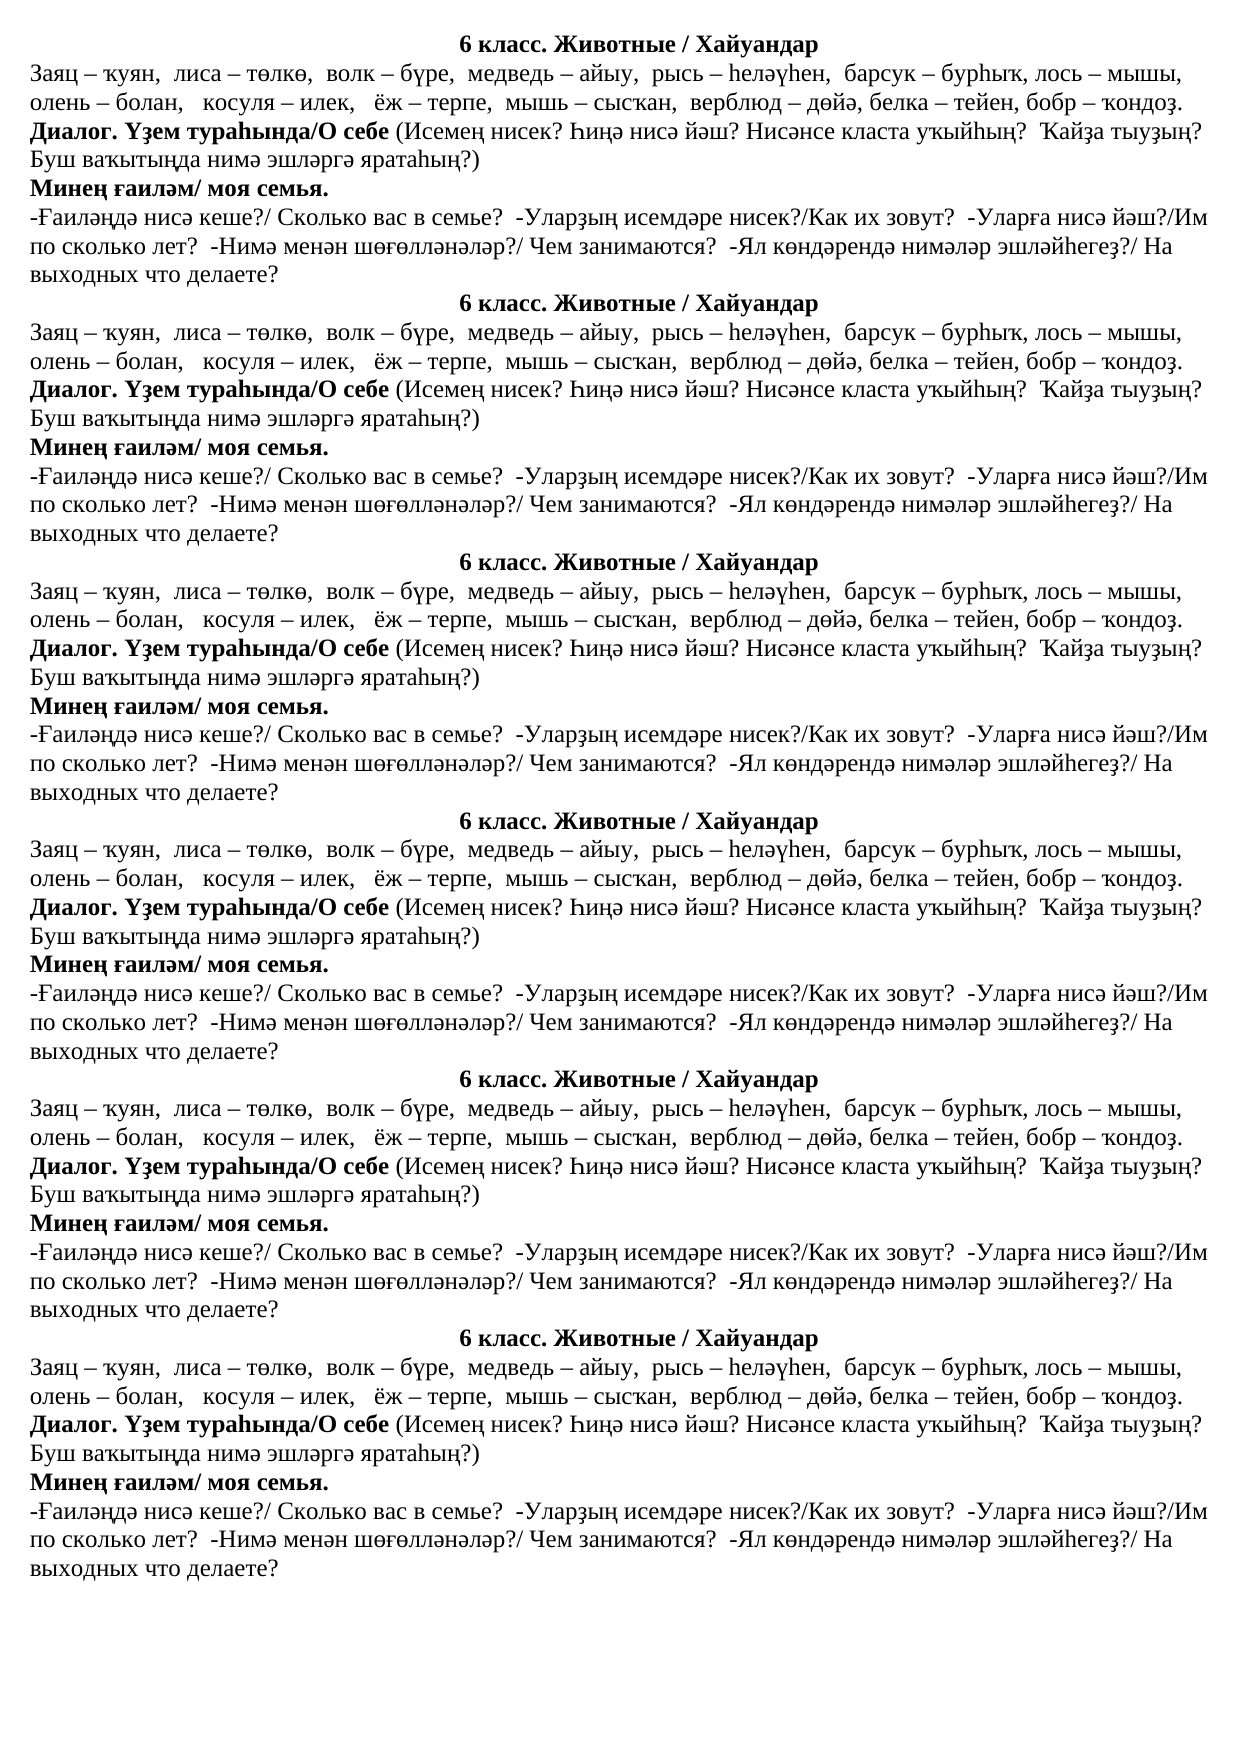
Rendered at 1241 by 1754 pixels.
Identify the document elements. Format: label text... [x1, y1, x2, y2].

text Минең ғаиләм/ моя семья. [29, 691, 1211, 719]
text 6 класс. Животные / Хайуандар [67, 288, 1211, 317]
text -Ғаиләңдә нисә кеше?/ Сколько вас в семье? -Уларҙың исемдәре нисек?/Как их зовут? -Уларға нисә йәш?/Им по сколько лет? -Нимә менән шөғөлләнәләр?/ Чем занимаются? -Ял көндәрендә нимәләр эшләйһегеҙ?/ На выходных что делаете? [29, 719, 1211, 806]
text Диалог. Үҙем тураһында/О себе (Исемең нисек? Һиңә нисә йәш? Нисәнсе класта уҡыйһың? Ҡайҙа тыуҙың? Буш ваҡытыңда нимә эшләргә яратаһың?) [29, 892, 1211, 949]
text Диалог. Үҙем тураһында/О себе (Исемең нисек? Һиңә нисә йәш? Нисәнсе класта уҡыйһың? Ҡайҙа тыуҙың? Буш ваҡытыңда нимә эшләргә яратаһың?) [29, 633, 1211, 691]
text Диалог. Үҙем тураһында/О себе (Исемең нисек? Һиңә нисә йәш? Нисәнсе класта уҡыйһың? Ҡайҙа тыуҙың? Буш ваҡытыңда нимә эшләргә яратаһың?) [29, 1151, 1211, 1208]
text Диалог. Үҙем тураһында/О себе (Исемең нисек? Һиңә нисә йәш? Нисәнсе класта уҡыйһың? Ҡайҙа тыуҙың? Буш ваҡытыңда нимә эшләргә яратаһың?) [29, 116, 1211, 173]
text 6 класс. Животные / Хайуандар [67, 806, 1211, 834]
text 6 класс. Животные / Хайуандар [67, 547, 1211, 576]
text -Ғаиләңдә нисә кеше?/ Сколько вас в семье? -Уларҙың исемдәре нисек?/Как их зовут? -Уларға нисә йәш?/Им по сколько лет? -Нимә менән шөғөлләнәләр?/ Чем занимаются? -Ял көндәрендә нимәләр эшләйһегеҙ?/ На выходных что делаете? [29, 1237, 1211, 1323]
text 6 класс. Животные / Хайуандар [67, 1064, 1211, 1093]
text -Ғаиләңдә нисә кеше?/ Сколько вас в семье? -Уларҙың исемдәре нисек?/Как их зовут? -Уларға нисә йәш?/Им по сколько лет? -Нимә менән шөғөлләнәләр?/ Чем занимаются? -Ял көндәрендә нимәләр эшләйһегеҙ?/ На выходных что делаете? [29, 461, 1211, 547]
text Минең ғаиләм/ моя семья. [29, 1467, 1211, 1496]
text -Ғаиләңдә нисә кеше?/ Сколько вас в семье? -Уларҙың исемдәре нисек?/Как их зовут? -Уларға нисә йәш?/Им по сколько лет? -Нимә менән шөғөлләнәләр?/ Чем занимаются? -Ял көндәрендә нимәләр эшләйһегеҙ?/ На выходных что делаете? [29, 978, 1211, 1064]
text Минең ғаиләм/ моя семья. [29, 173, 1211, 202]
text -Ғаиләңдә нисә кеше?/ Сколько вас в семье? -Уларҙың исемдәре нисек?/Как их зовут? -Уларға нисә йәш?/Им по сколько лет? -Нимә менән шөғөлләнәләр?/ Чем занимаются? -Ял көндәрендә нимәләр эшләйһегеҙ?/ На выходных что делаете? [29, 202, 1211, 288]
text Минең ғаиләм/ моя семья. [29, 432, 1211, 461]
text Диалог. Үҙем тураһында/О себе (Исемең нисек? Һиңә нисә йәш? Нисәнсе класта уҡыйһың? Ҡайҙа тыуҙың? Буш ваҡытыңда нимә эшләргә яратаһың?) [29, 374, 1211, 432]
text Минең ғаиләм/ моя семья. [29, 949, 1211, 978]
text 6 класс. Животные / Хайуандар [67, 29, 1211, 58]
text -Ғаиләңдә нисә кеше?/ Сколько вас в семье? -Уларҙың исемдәре нисек?/Как их зовут? -Уларға нисә йәш?/Им по сколько лет? -Нимә менән шөғөлләнәләр?/ Чем занимаются? -Ял көндәрендә нимәләр эшләйһегеҙ?/ На выходных что делаете? [29, 1496, 1211, 1582]
text Диалог. Үҙем тураһында/О себе (Исемең нисек? Һиңә нисә йәш? Нисәнсе класта уҡыйһың? Ҡайҙа тыуҙың? Буш ваҡытыңда нимә эшләргә яратаһың?) [29, 1409, 1211, 1467]
text 6 класс. Животные / Хайуандар [67, 1323, 1211, 1352]
text Минең ғаиләм/ моя семья. [29, 1208, 1211, 1237]
